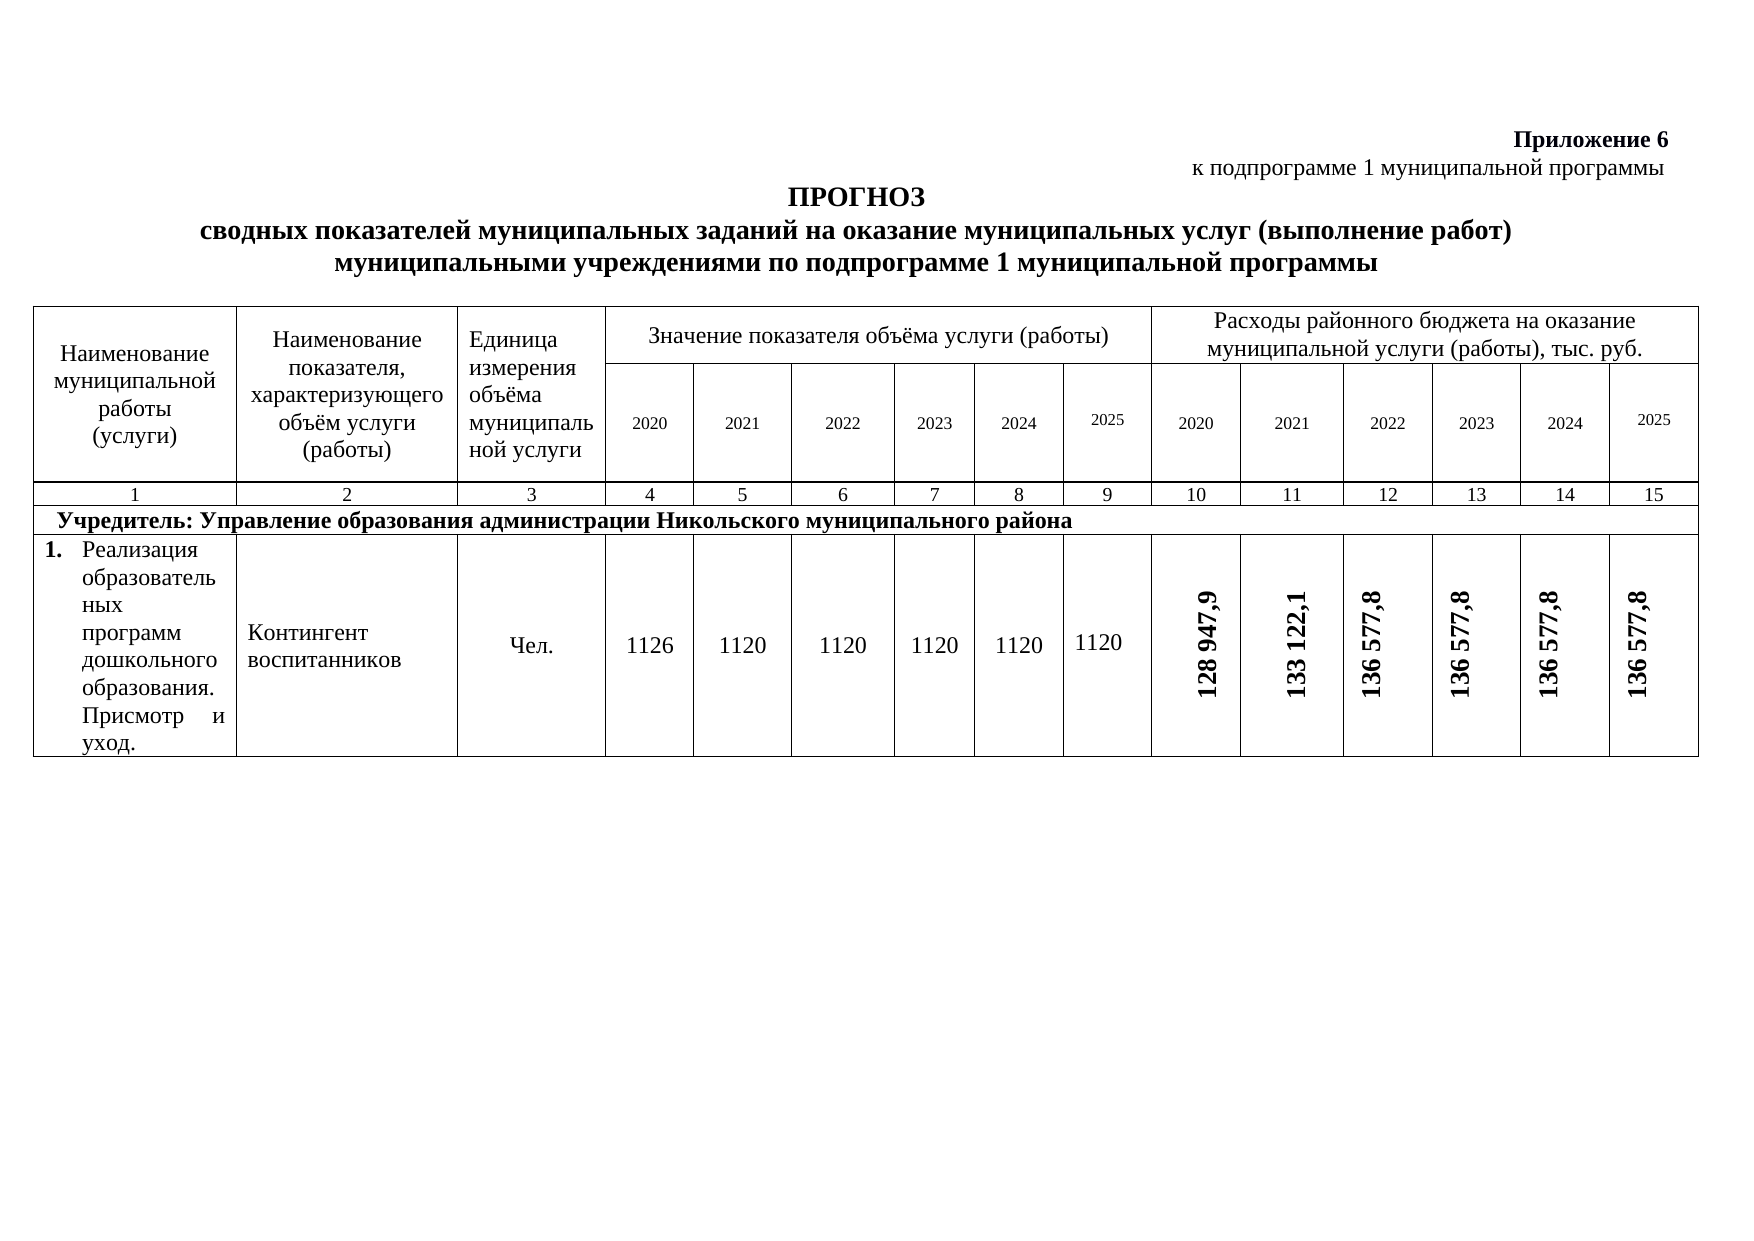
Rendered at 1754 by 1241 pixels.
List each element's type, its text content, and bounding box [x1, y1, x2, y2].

text ПРОГНОЗ [44, 180, 1668, 213]
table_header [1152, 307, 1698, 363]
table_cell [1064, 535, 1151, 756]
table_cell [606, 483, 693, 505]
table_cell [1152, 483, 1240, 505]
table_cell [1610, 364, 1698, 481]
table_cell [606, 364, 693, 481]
text муниципальными учреждениями по подпрограмме 1 муниципальной программы [44, 245, 1668, 277]
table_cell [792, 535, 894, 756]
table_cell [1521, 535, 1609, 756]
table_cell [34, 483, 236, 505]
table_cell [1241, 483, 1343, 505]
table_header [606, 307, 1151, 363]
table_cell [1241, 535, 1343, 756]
text Приложение 6 [44, 125, 1668, 153]
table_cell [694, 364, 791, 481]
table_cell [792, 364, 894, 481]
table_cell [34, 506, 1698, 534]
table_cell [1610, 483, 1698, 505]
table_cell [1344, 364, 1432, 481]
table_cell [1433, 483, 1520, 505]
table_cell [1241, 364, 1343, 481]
text к подпрограмме 1 муниципальной программы [44, 153, 1668, 180]
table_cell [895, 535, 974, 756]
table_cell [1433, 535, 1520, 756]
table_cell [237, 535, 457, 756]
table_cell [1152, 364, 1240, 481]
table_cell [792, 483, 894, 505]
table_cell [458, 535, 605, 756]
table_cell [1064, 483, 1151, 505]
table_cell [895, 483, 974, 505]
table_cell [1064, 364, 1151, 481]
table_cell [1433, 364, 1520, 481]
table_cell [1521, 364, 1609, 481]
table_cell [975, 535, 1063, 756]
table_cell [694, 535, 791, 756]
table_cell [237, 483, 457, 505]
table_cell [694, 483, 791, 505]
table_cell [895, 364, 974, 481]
text сводных показателей муниципальных заданий на оказание муниципальных услуг (выполнение работ) [44, 213, 1668, 245]
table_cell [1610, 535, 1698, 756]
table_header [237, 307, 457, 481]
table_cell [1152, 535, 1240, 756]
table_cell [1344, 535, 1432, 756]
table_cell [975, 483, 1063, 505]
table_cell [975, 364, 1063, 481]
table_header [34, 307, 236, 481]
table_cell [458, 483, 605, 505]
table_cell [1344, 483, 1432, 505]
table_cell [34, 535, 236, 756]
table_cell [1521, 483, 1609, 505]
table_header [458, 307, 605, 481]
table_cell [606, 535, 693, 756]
